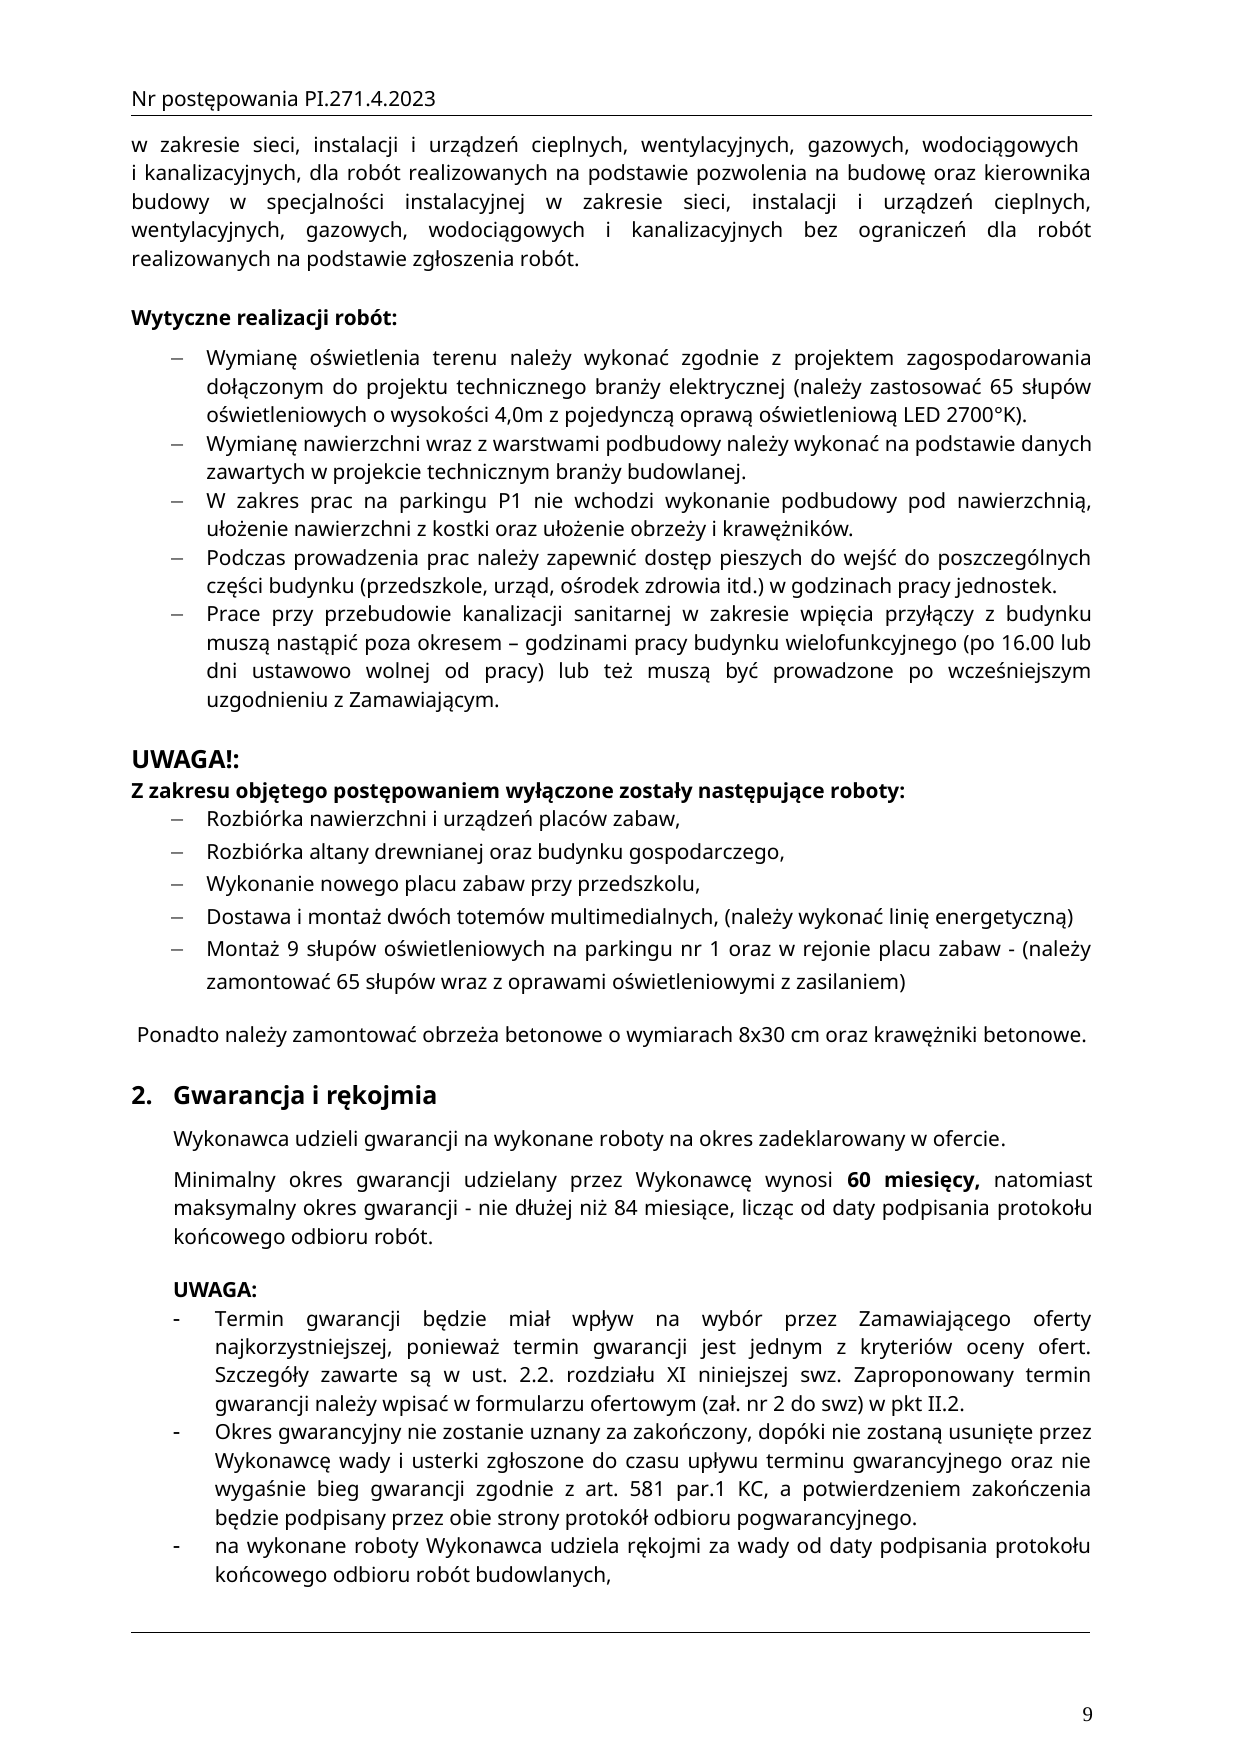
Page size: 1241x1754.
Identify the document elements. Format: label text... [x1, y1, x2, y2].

list na wykonane roboty Wykonawca udziela rękojmi za wady od daty podpisania protokołu końcowego odbioru robót budowlanych, [173, 1531, 1092, 1588]
text Wytyczne realizacji robót: [131, 303, 1092, 331]
list Montaż 9 słupów oświetleniowych na parkingu nr 1 oraz w rejonie placu zabaw - (należy zamontować 65 słupów wraz z oprawami oświetleniowymi z zasilaniem) [169, 934, 1092, 996]
text Wykonawca udzieli gwarancji na wykonane roboty na okres zadeklarowany w ofercie. [173, 1124, 1092, 1152]
list Prace przy przebudowie kanalizacji sanitarnej w zakresie wpięcia przyłączy z budynku muszą nastąpić poza okresem – godzinami pracy budynku wielofunkcyjnego (po 16.00 lub dni ustawowo wolnej od pracy) lub też muszą być prowadzone po wcześniejszym uzgodnieniu z Zamawiającym. [169, 599, 1092, 713]
text UWAGA!: [131, 742, 1092, 776]
list Podczas prowadzenia prac należy zapewnić dostęp pieszych do wejść do poszczególnych części budynku (przedszkole, urząd, ośrodek zdrowia itd.) w godzinach pracy jednostek. [169, 543, 1092, 599]
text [131, 130, 1092, 272]
list W zakres prac na parkingu P1 nie wchodzi wykonanie podbudowy pod nawierzchnią, ułożenie nawierzchni z kostki oraz ułożenie obrzeży i krawężników. [169, 486, 1092, 543]
text Z zakresu objętego postępowaniem wyłączone zostały następujące roboty: [131, 776, 1092, 804]
list Dostawa i montaż dwóch totemów multimedialnych, (należy wykonać linię energetyczną) [169, 902, 1092, 930]
list Okres gwarancyjny nie zostanie uznany za zakończony, dopóki nie zostaną usunięte przez Wykonawcę wady i usterki zgłoszone do czasu upływu terminu gwarancyjnego oraz nie wygaśnie bieg gwarancji zgodnie z art. 581 par.1 KC, a potwierdzeniem zakończenia będzie podpisany przez obie strony protokół odbioru pogwarancyjnego. [173, 1417, 1092, 1531]
list Wymianę nawierzchni wraz z warstwami podbudowy należy wykonać na podstawie danych zawartych w projekcie technicznym branży budowlanej. [169, 429, 1092, 486]
subtitle Gwarancja i rękojmia [131, 1077, 1092, 1112]
list Termin gwarancji będzie miał wpływ na wybór przez Zamawiającego oferty najkorzystniejszej, ponieważ termin gwarancji jest jednym z kryteriów oceny ofert. Szczegóły zawarte są w ust. 2.2. rozdziału XI niniejszej swz. Zaproponowany termin gwarancji należy wpisać w formularzu ofertowym (zał. nr 2 do swz) w pkt II.2. [173, 1304, 1092, 1417]
list Rozbiórka altany drewnianej oraz budynku gospodarczego, [169, 837, 1092, 865]
list Wymianę oświetlenia terenu należy wykonać zgodnie z projektem zagospodarowania dołączonym do projektu technicznego branży elektrycznej (należy zastosować 65 słupów oświetleniowych o wysokości 4,0m z pojedynczą oprawą oświetleniową LED 2700°K). [169, 343, 1092, 429]
list Wykonanie nowego placu zabaw przy przedszkolu, [169, 869, 1092, 898]
list Rozbiórka nawierzchni i urządzeń placów zabaw, [169, 804, 1092, 833]
text Minimalny okres gwarancji udzielany przez Wykonawcę wynosi 60 miesięcy, natomiast maksymalny okres gwarancji - nie dłużej niż 84 miesiące, licząc od daty podpisania protokołu końcowego odbioru robót. [173, 1165, 1092, 1250]
text UWAGA: [173, 1275, 1092, 1304]
text Ponadto należy zamontować obrzeża betonowe o wymiarach 8x30 cm oraz krawężniki betonowe. [131, 1021, 1092, 1049]
